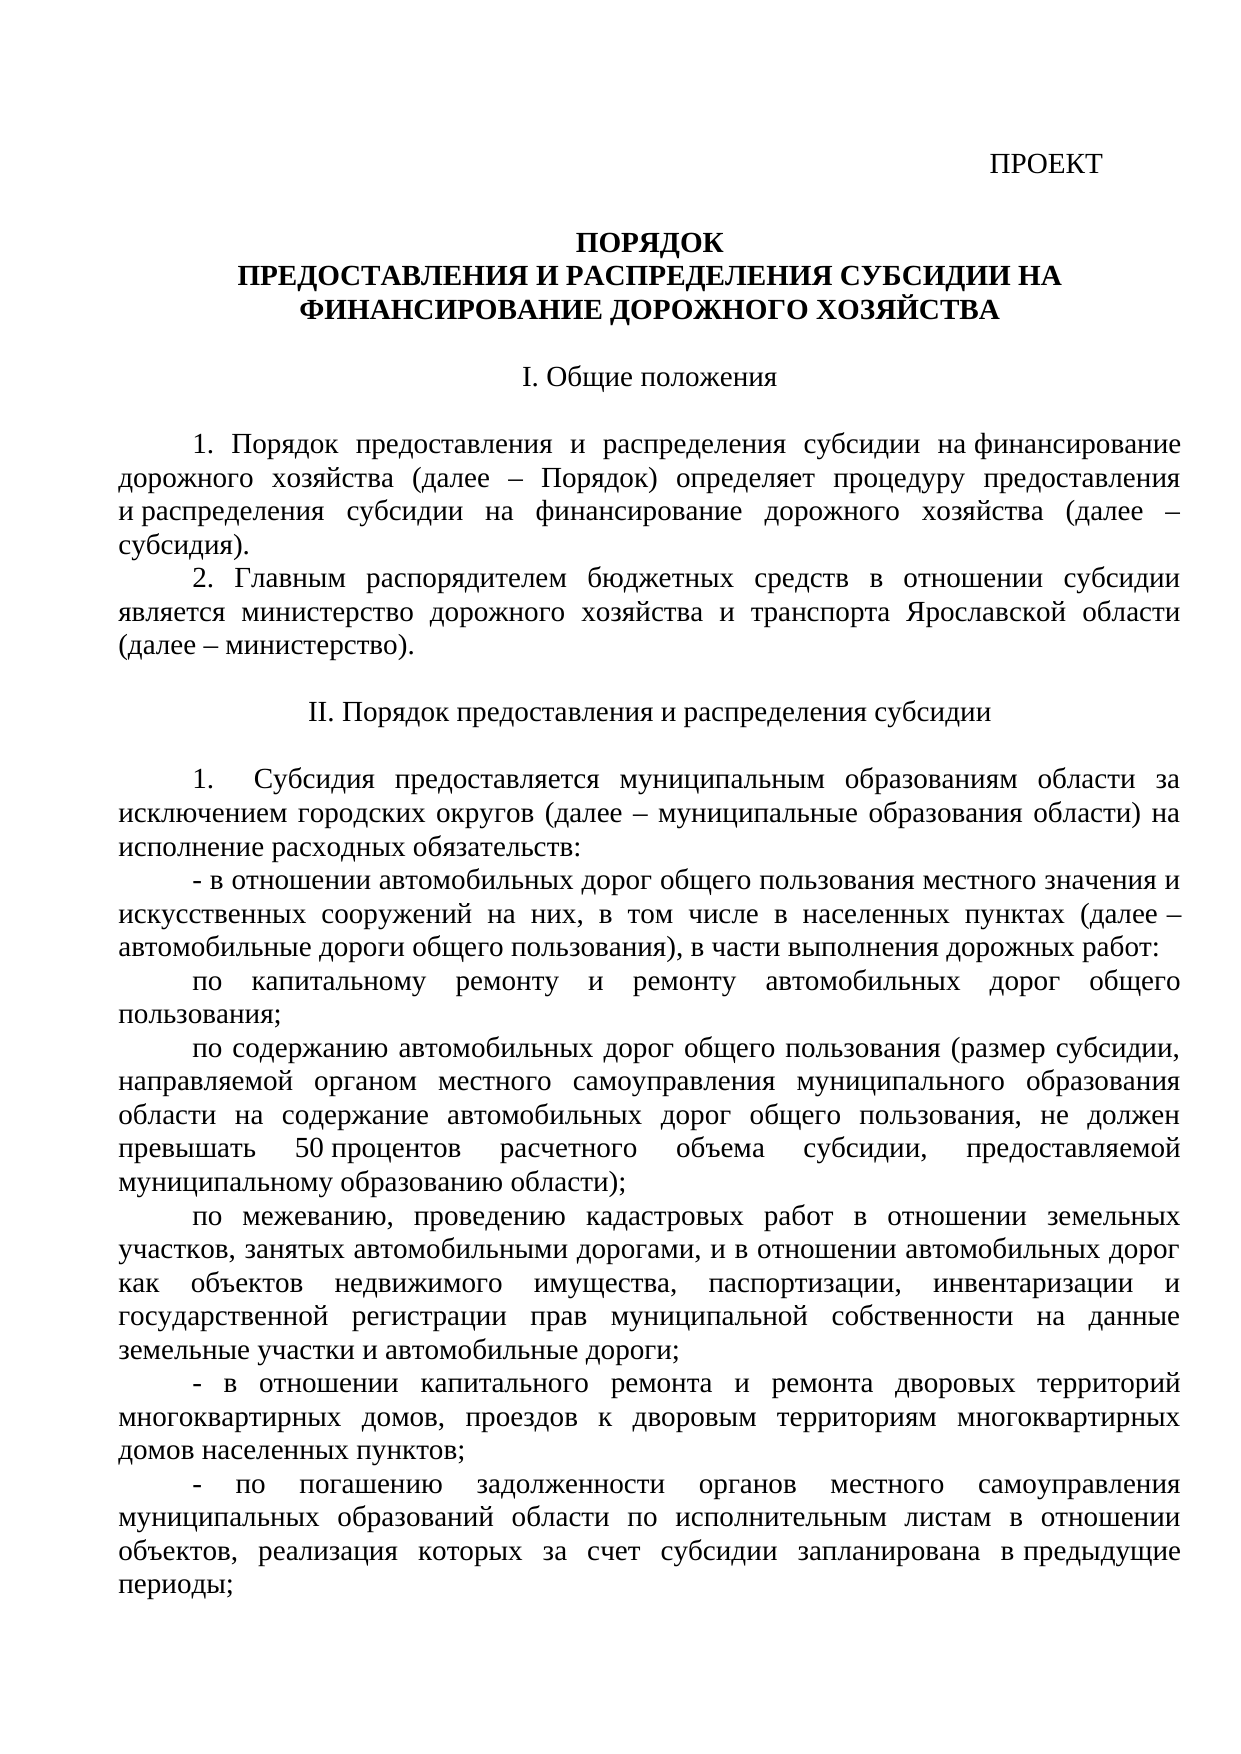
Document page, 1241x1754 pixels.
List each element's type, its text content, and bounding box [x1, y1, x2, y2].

text 2. Главным распорядителем бюджетных средств в отношении субсидии является министерство дорожного хозяйства и транспорта Ярославской области (далее – министерство). [118, 560, 1181, 661]
title ПОРЯДОК [118, 225, 1181, 258]
text II. Порядок предоставления и распределения субсидии [118, 694, 1181, 728]
text по капитальному ремонту и ремонту автомобильных дорог общего пользования; [118, 963, 1181, 1030]
text 1. Субсидия предоставляется муниципальным образованиям области за исключением городских округов (далее – муниципальные образования области) на исполнение расходных обязательств: [118, 762, 1181, 862]
text ПРЕДОСТАВЛЕНИЯ И РАСПРЕДЕЛЕНИЯ СУБСИДИИ НА ФИНАНСИРОВАНИЕ ДОРОЖНОГО ХОЗЯЙСТВА [118, 258, 1181, 326]
text по содержанию автомобильных дорог общего пользования (размер субсидии, направляемой органом местного самоуправления муниципального образования области на содержание автомобильных дорог общего пользования, не должен превышать 50 процентов расчетного объема субсидии, предоставляемой муниципальному образованию области); [118, 1030, 1181, 1198]
text 1. Порядок предоставления и распределения субсидии на финансирование дорожного хозяйства (далее – Порядок) определяет процедуру предоставления и распределения субсидии на финансирование дорожного хозяйства (далее – субсидия). [118, 426, 1181, 560]
subtitle ПРОЕКТ [989, 146, 1181, 180]
text - в отношении капитального ремонта и ремонта дворовых территорий многоквартирных домов, проездов к дворовым территориям многоквартирных домов населенных пунктов; [118, 1365, 1181, 1466]
text - по погашению задолженности органов местного самоуправления муниципальных образований области по исполнительным листам в отношении объектов, реализация которых за счет субсидии запланирована в предыдущие периоды; [118, 1466, 1181, 1600]
text по межеванию, проведению кадастровых работ в отношении земельных участков, занятых автомобильными дорогами, и в отношении автомобильных дорог как объектов недвижимого имущества, паспортизации, инвентаризации и государственной регистрации прав муниципальной собственности на данные земельные участки и автомобильные дороги; [118, 1198, 1181, 1365]
text I. Общие положения [118, 359, 1181, 393]
text - в отношении автомобильных дорог общего пользования местного значения и искусственных сооружений на них, в том числе в населенных пунктах (далее – автомобильные дороги общего пользования), в части выполнения дорожных работ: [118, 862, 1181, 963]
